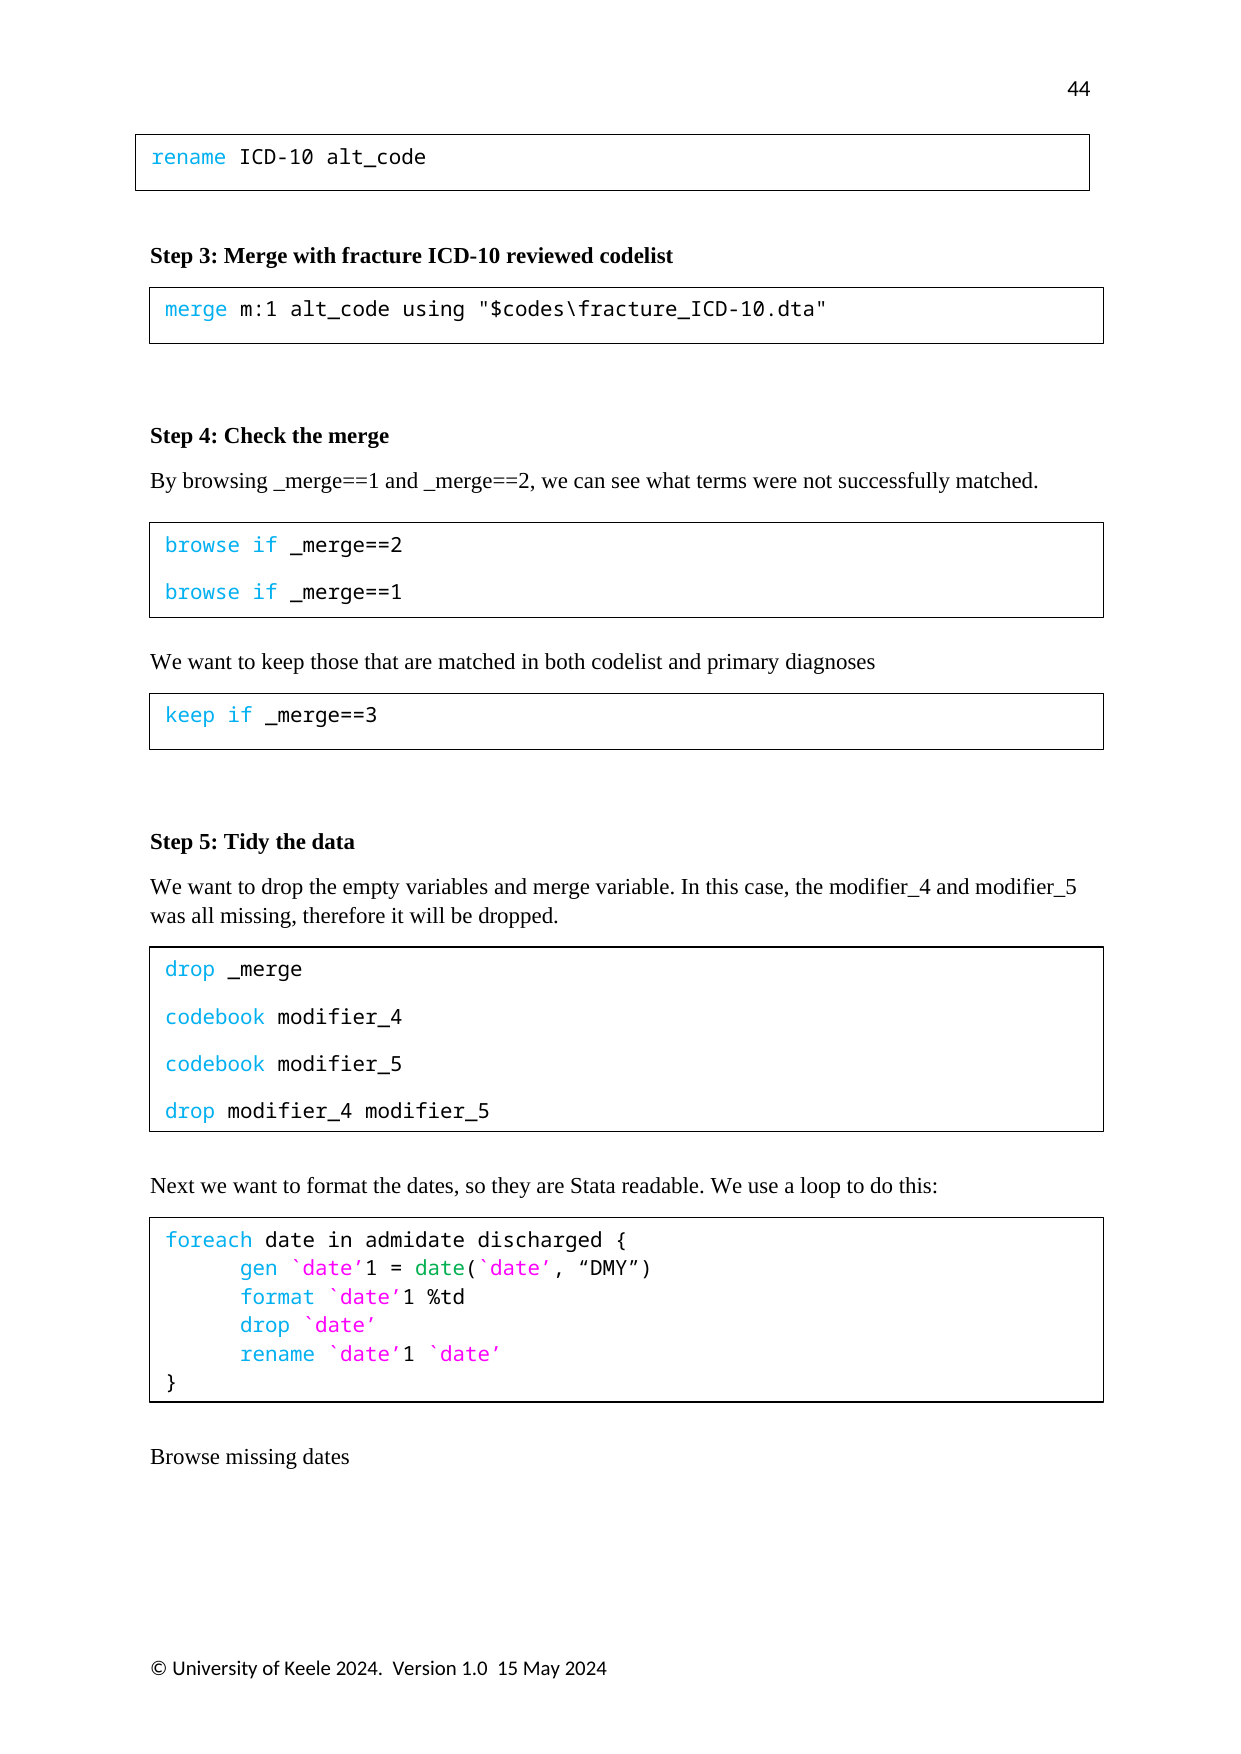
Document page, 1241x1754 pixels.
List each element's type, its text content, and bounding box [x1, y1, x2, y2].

text By browsing _merge==1 and _merge==2, we can see what terms were not successfully matched. [150, 467, 1090, 494]
text We want to keep those that are matched in both codelist and primary diagnoses [150, 648, 1090, 674]
text Step 3: Merge with fracture ICD-10 reviewed codelist [150, 242, 1090, 268]
text Step 4: Check the merge [150, 422, 1090, 449]
text Browse missing dates [150, 1443, 1090, 1469]
text Next we want to format the dates, so they are Stata readable. We use a loop to do this: [150, 1172, 1090, 1199]
text We want to drop the empty variables and merge variable. In this case, the modifier_4 and modifier_5 was all missing, therefore it will be dropped. [150, 873, 1090, 928]
text Step 5: Tidy the data [150, 828, 1090, 855]
